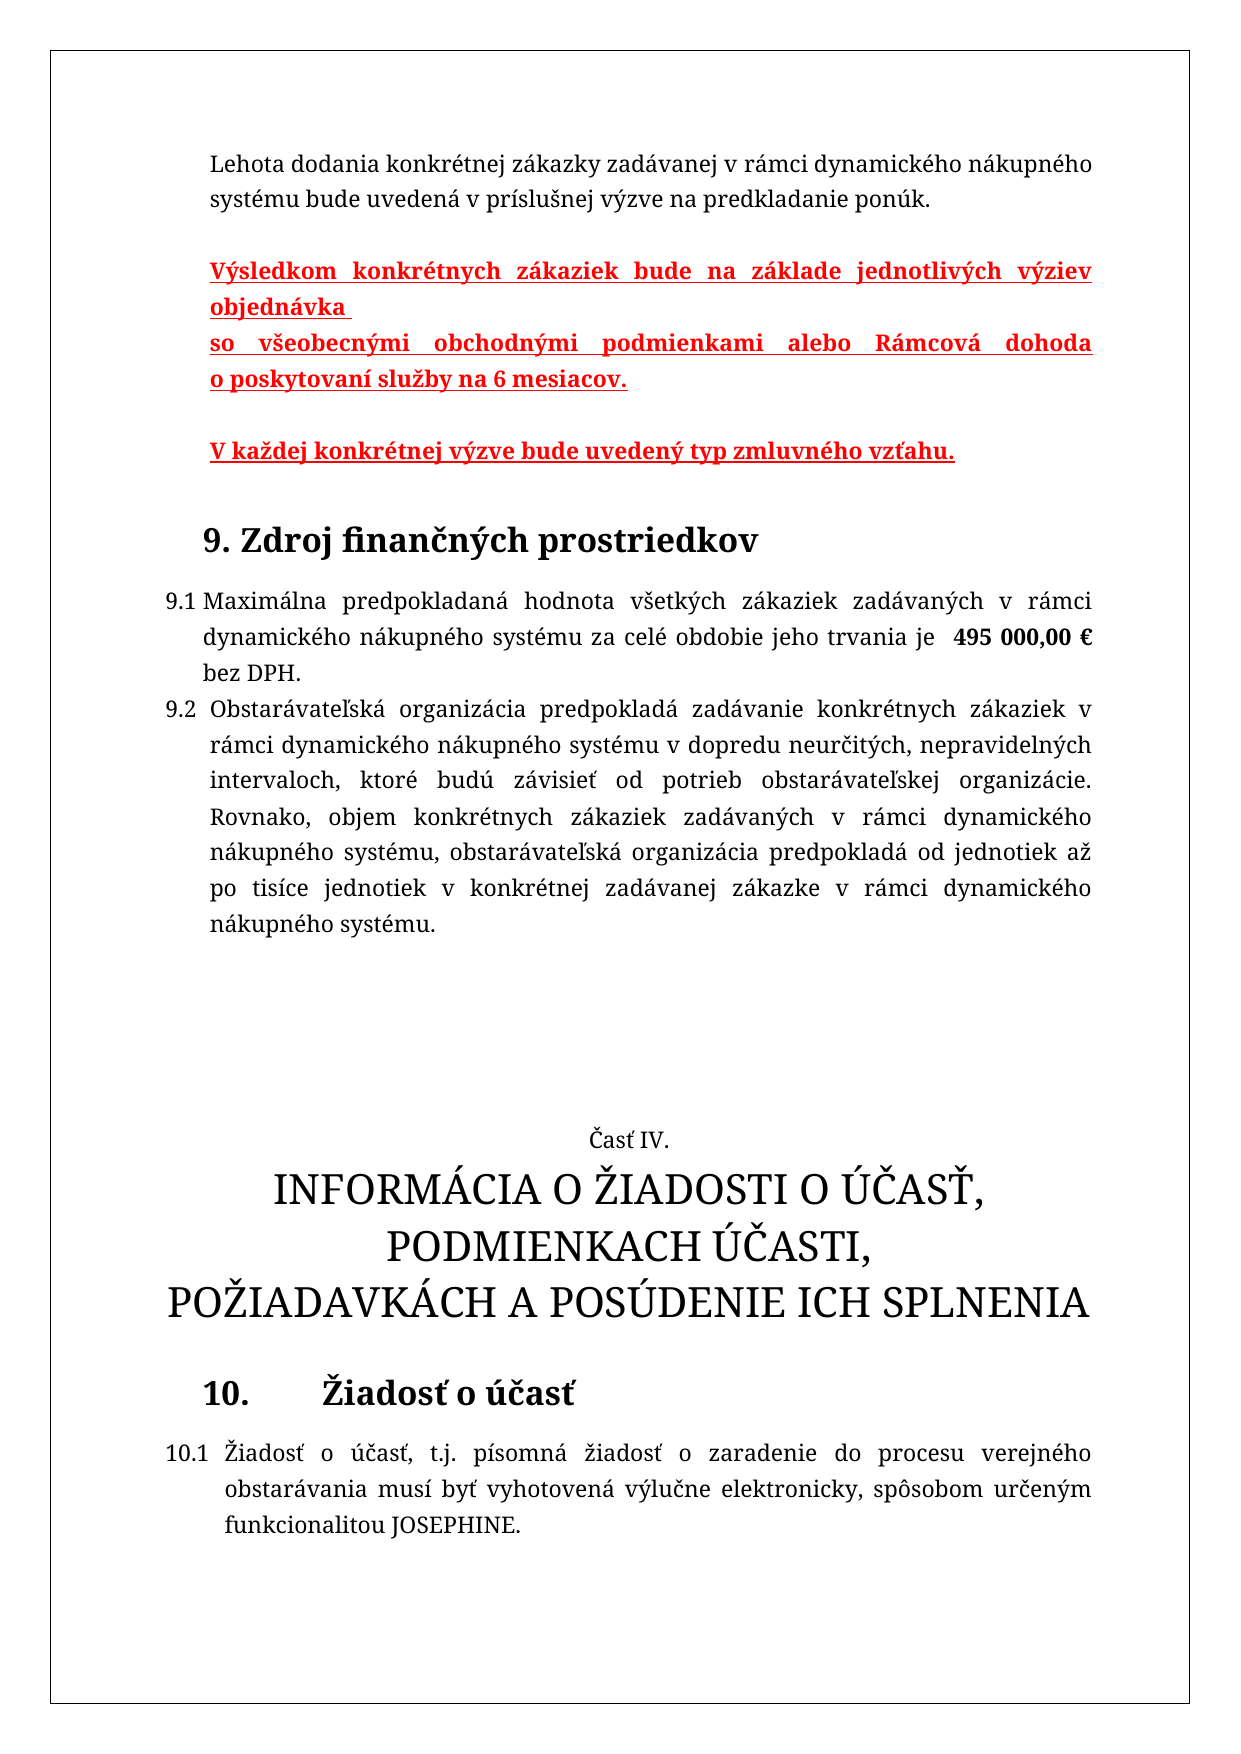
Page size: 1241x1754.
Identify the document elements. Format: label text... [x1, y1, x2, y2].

list Obstarávateľská organizácia predpokladá zadávanie konkrétnych zákaziek v rámci dynamického nákupného systému v dopredu neurčitých, nepravidelných intervaloch, ktoré budú závisieť od potrieb obstarávateľskej organizácie. Rovnako, objem konkrétnych zákaziek zadávaných v rámci dynamického nákupného systému, obstarávateľská organizácia predpokladá od jednotiek až po tisíce jednotiek v konkrétnej zadávanej zákazke v rámci dynamického nákupného systému. [165, 693, 1093, 939]
subtitle Žiadosť o účasť [203, 1369, 1093, 1415]
text Časť IV. [165, 1124, 1093, 1155]
subtitle POŽIADAVKÁCH A POSÚDENIE ICH SPLNENIA [165, 1273, 1093, 1330]
text so všeobecnými obchodnými podmienkami alebo Rámcová dohoda o poskytovaní služby na 6 mesiacov. [209, 327, 1093, 354]
text 10.1 Žiadosť o účasť, t.j. písomná žiadosť o zaradenie do procesu verejného obstarávania musí byť vyhotovená výlučne elektronicky, spôsobom určeným funkcionalitou JOSEPHINE. [165, 1437, 1093, 1541]
text so všeobecnými obchodnými podmienkami alebo Rámcová dohoda o poskytovaní služby na 6 mesiacov. [209, 355, 1093, 394]
subtitle Zdroj finančných prostriedkov [203, 517, 1093, 562]
text V každej konkrétnej výzve bude uvedený typ zmluvného vzťahu. [209, 435, 1093, 466]
subtitle INFORMÁCIA O ŽIADOSTI O ÚČASŤ, PODMIENKACH ÚČASTI, [165, 1160, 1093, 1273]
list Maximálna predpokladaná hodnota všetkých zákaziek zadávaných v rámci dynamického nákupného systému za celé obdobie jeho trvania je 495 000,00 € bez DPH. [165, 585, 1093, 688]
text Výsledkom konkrétnych zákaziek bude na základe jednotlivých výziev objednávka [209, 255, 1093, 322]
text Lehota dodania konkrétnej zákazky zadávanej v rámci dynamického nákupného systému bude uvedená v príslušnej výzve na predkladanie ponúk. [209, 147, 1093, 215]
